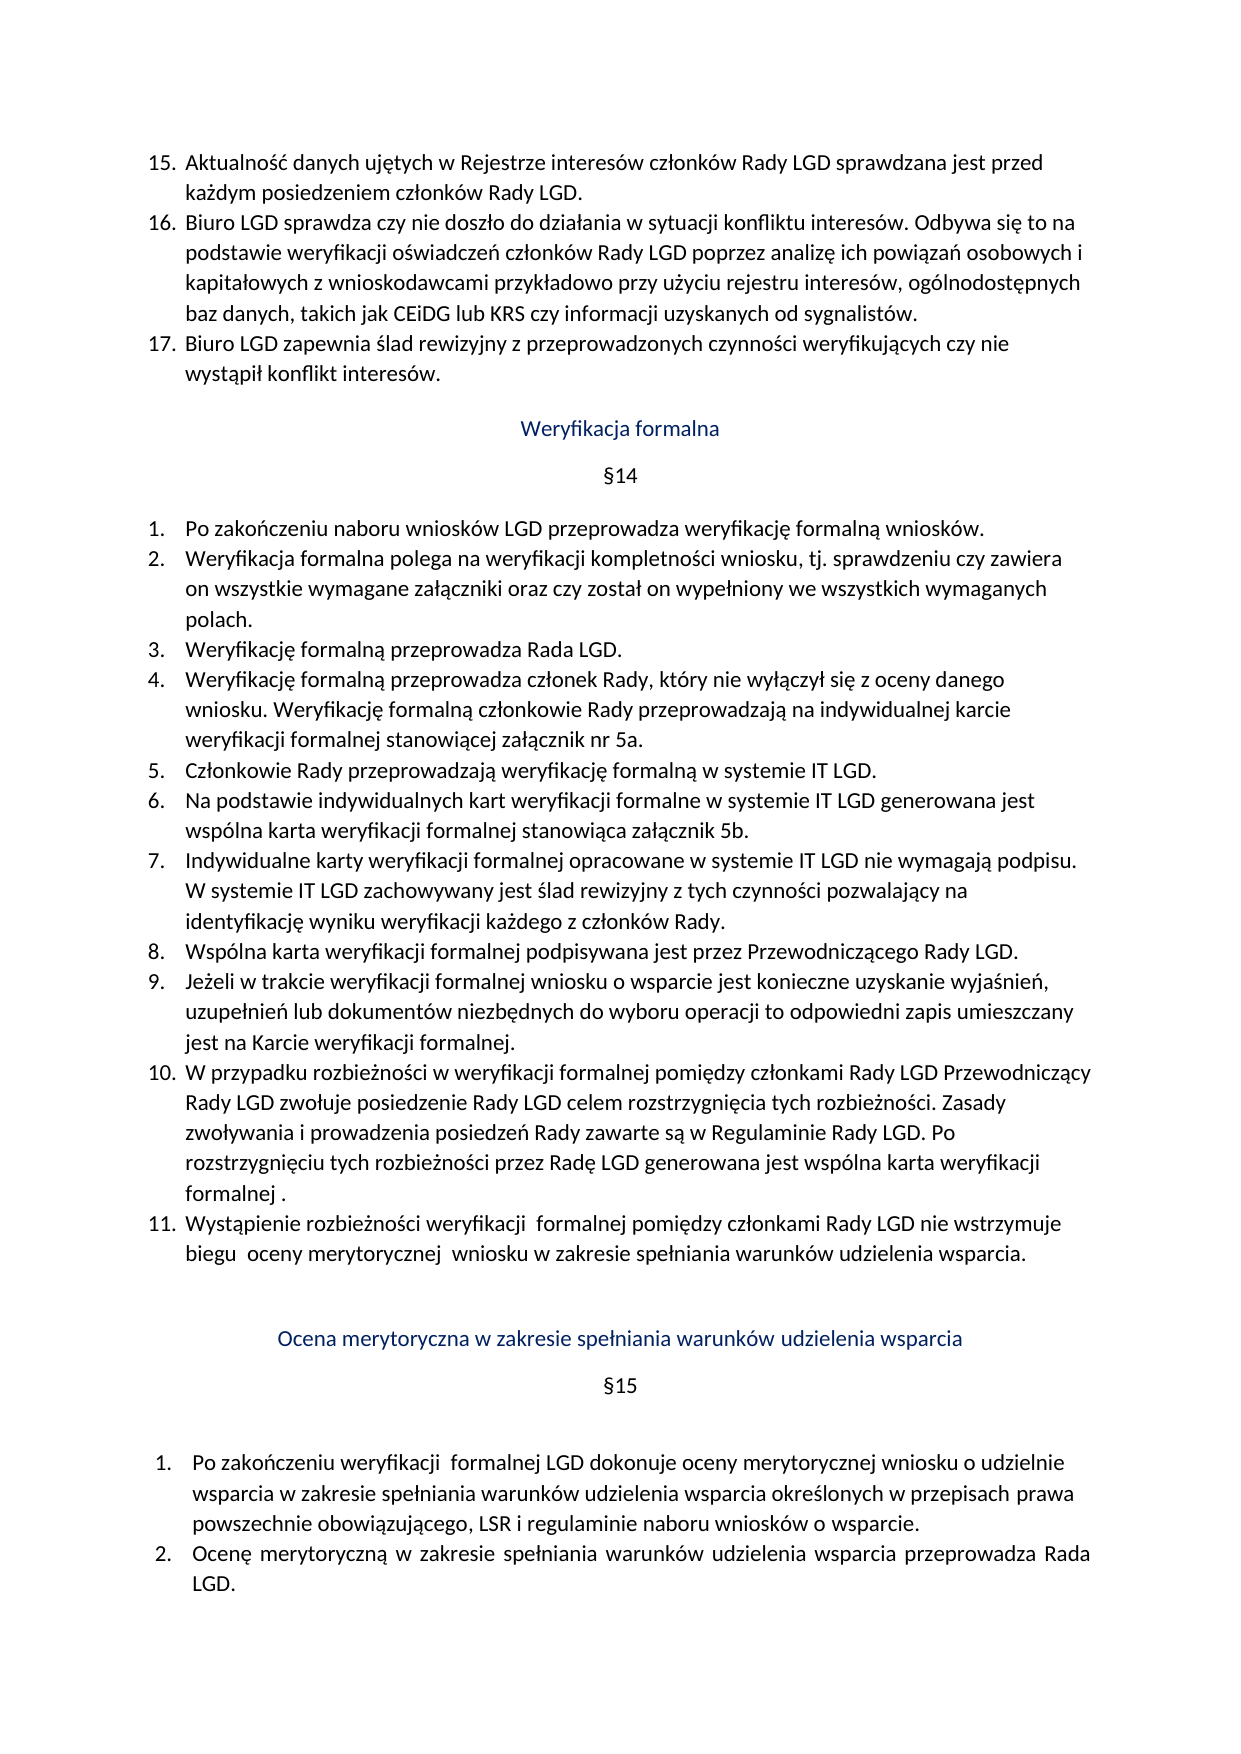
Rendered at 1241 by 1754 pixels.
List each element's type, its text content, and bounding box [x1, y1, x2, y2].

text Weryfikacja formalna [148, 414, 1093, 442]
list Wspólna karta weryfikacji formalnej podpisywana jest przez Przewodniczącego Rady LGD. [148, 937, 1093, 965]
text Ocena merytoryczna w zakresie spełniania warunków udzielenia wsparcia [148, 1324, 1093, 1353]
list Biuro LGD zapewnia ślad rewizyjny z przeprowadzonych czynności weryfikujących czy nie wystąpił konflikt interesów. [148, 329, 1093, 387]
list Wystąpienie rozbieżności weryfikacji formalnej pomiędzy członkami Rady LGD nie wstrzymuje biegu oceny merytorycznej wniosku w zakresie spełniania warunków udzielenia wsparcia. [148, 1209, 1093, 1267]
list Po zakończeniu naboru wniosków LGD przeprowadza weryfikację formalną wniosków. [148, 514, 1093, 542]
list W przypadku rozbieżności w weryfikacji formalnej pomiędzy członkami Rady LGD Przewodniczący Rady LGD zwołuje posiedzenie Rady LGD celem rozstrzygnięcia tych rozbieżności. Zasady zwoływania i prowadzenia posiedzeń Rady zawarte są w Regulaminie Rady LGD. Po rozstrzygnięciu tych rozbieżności przez Radę LGD generowana jest wspólna karta weryfikacji formalnej . [148, 1058, 1093, 1207]
text §15 [148, 1371, 1093, 1399]
list Na podstawie indywidualnych kart weryfikacji formalne w systemie IT LGD generowana jest wspólna karta weryfikacji formalnej stanowiąca załącznik 5b. [148, 786, 1093, 844]
list Weryfikację formalną przeprowadza członek Rady, który nie wyłączył się z oceny danego wniosku. Weryfikację formalną członkowie Rady przeprowadzają na indywidualnej karcie weryfikacji formalnej stanowiącej załącznik nr 5a. [148, 665, 1093, 754]
list Członkowie Rady przeprowadzają weryfikację formalną w systemie IT LGD. [148, 756, 1093, 784]
list Ocenę merytoryczną w zakresie spełniania warunków udzielenia wsparcia przeprowadza Rada LGD. [154, 1539, 1093, 1597]
list Indywidualne karty weryfikacji formalnej opracowane w systemie IT LGD nie wymagają podpisu. W systemie IT LGD zachowywany jest ślad rewizyjny z tych czynności pozwalający na identyfikację wyniku weryfikacji każdego z członków Rady. [148, 846, 1093, 935]
list Weryfikację formalną przeprowadza Rada LGD. [148, 635, 1093, 663]
list Po zakończeniu weryfikacji formalnej LGD dokonuje oceny merytorycznej wniosku o udzielnie wsparcia w zakresie spełniania warunków udzielenia wsparcia określonych w przepisach prawa powszechnie obowiązującego, LSR i regulaminie naboru wniosków o wsparcie. [154, 1448, 1093, 1537]
text §14 [148, 461, 1093, 489]
list Aktualność danych ujętych w Rejestrze interesów członków Rady LGD sprawdzana jest przed każdym posiedzeniem członków Rady LGD. [148, 148, 1093, 206]
list Weryfikacja formalna polega na weryfikacji kompletności wniosku, tj. sprawdzeniu czy zawiera on wszystkie wymagane załączniki oraz czy został on wypełniony we wszystkich wymaganych polach. [148, 544, 1093, 633]
list Jeżeli w trakcie weryfikacji formalnej wniosku o wsparcie jest konieczne uzyskanie wyjaśnień, uzupełnień lub dokumentów niezbędnych do wyboru operacji to odpowiedni zapis umieszczany jest na Karcie weryfikacji formalnej. [148, 967, 1093, 1056]
list Biuro LGD sprawdza czy nie doszło do działania w sytuacji konfliktu interesów. Odbywa się to na podstawie weryfikacji oświadczeń członków Rady LGD poprzez analizę ich powiązań osobowych i kapitałowych z wnioskodawcami przykładowo przy użyciu rejestru interesów, ogólnodostępnych baz danych, takich jak CEiDG lub KRS czy informacji uzyskanych od sygnalistów. [148, 208, 1093, 327]
